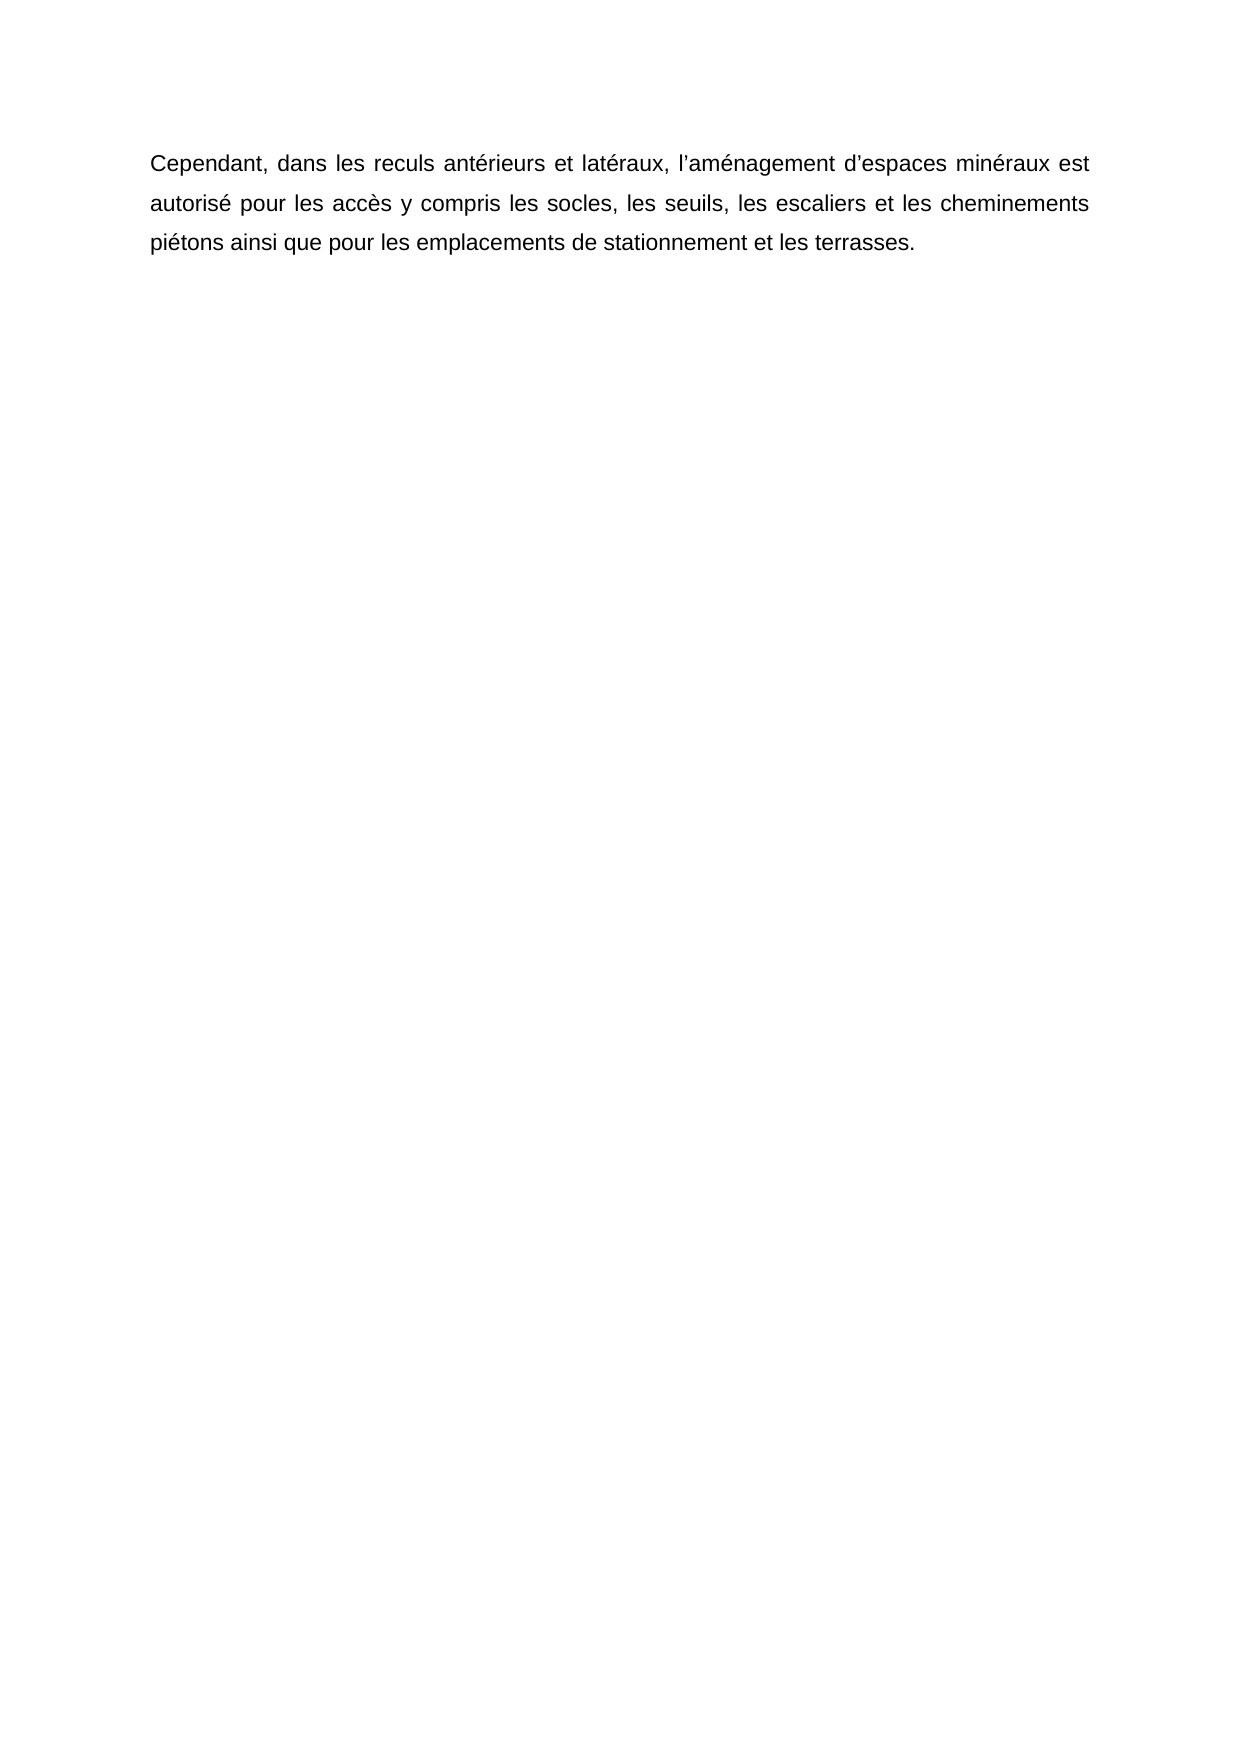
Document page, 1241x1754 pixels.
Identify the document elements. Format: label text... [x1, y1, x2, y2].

text Cependant, dans les reculs antérieurs et latéraux, l’aménagement d’espaces minéraux est autorisé pour les accès y compris les socles, les seuils, les escaliers et les cheminements piétons ainsi que pour les emplacements de stationnement et les terrasses. [150, 150, 1090, 255]
